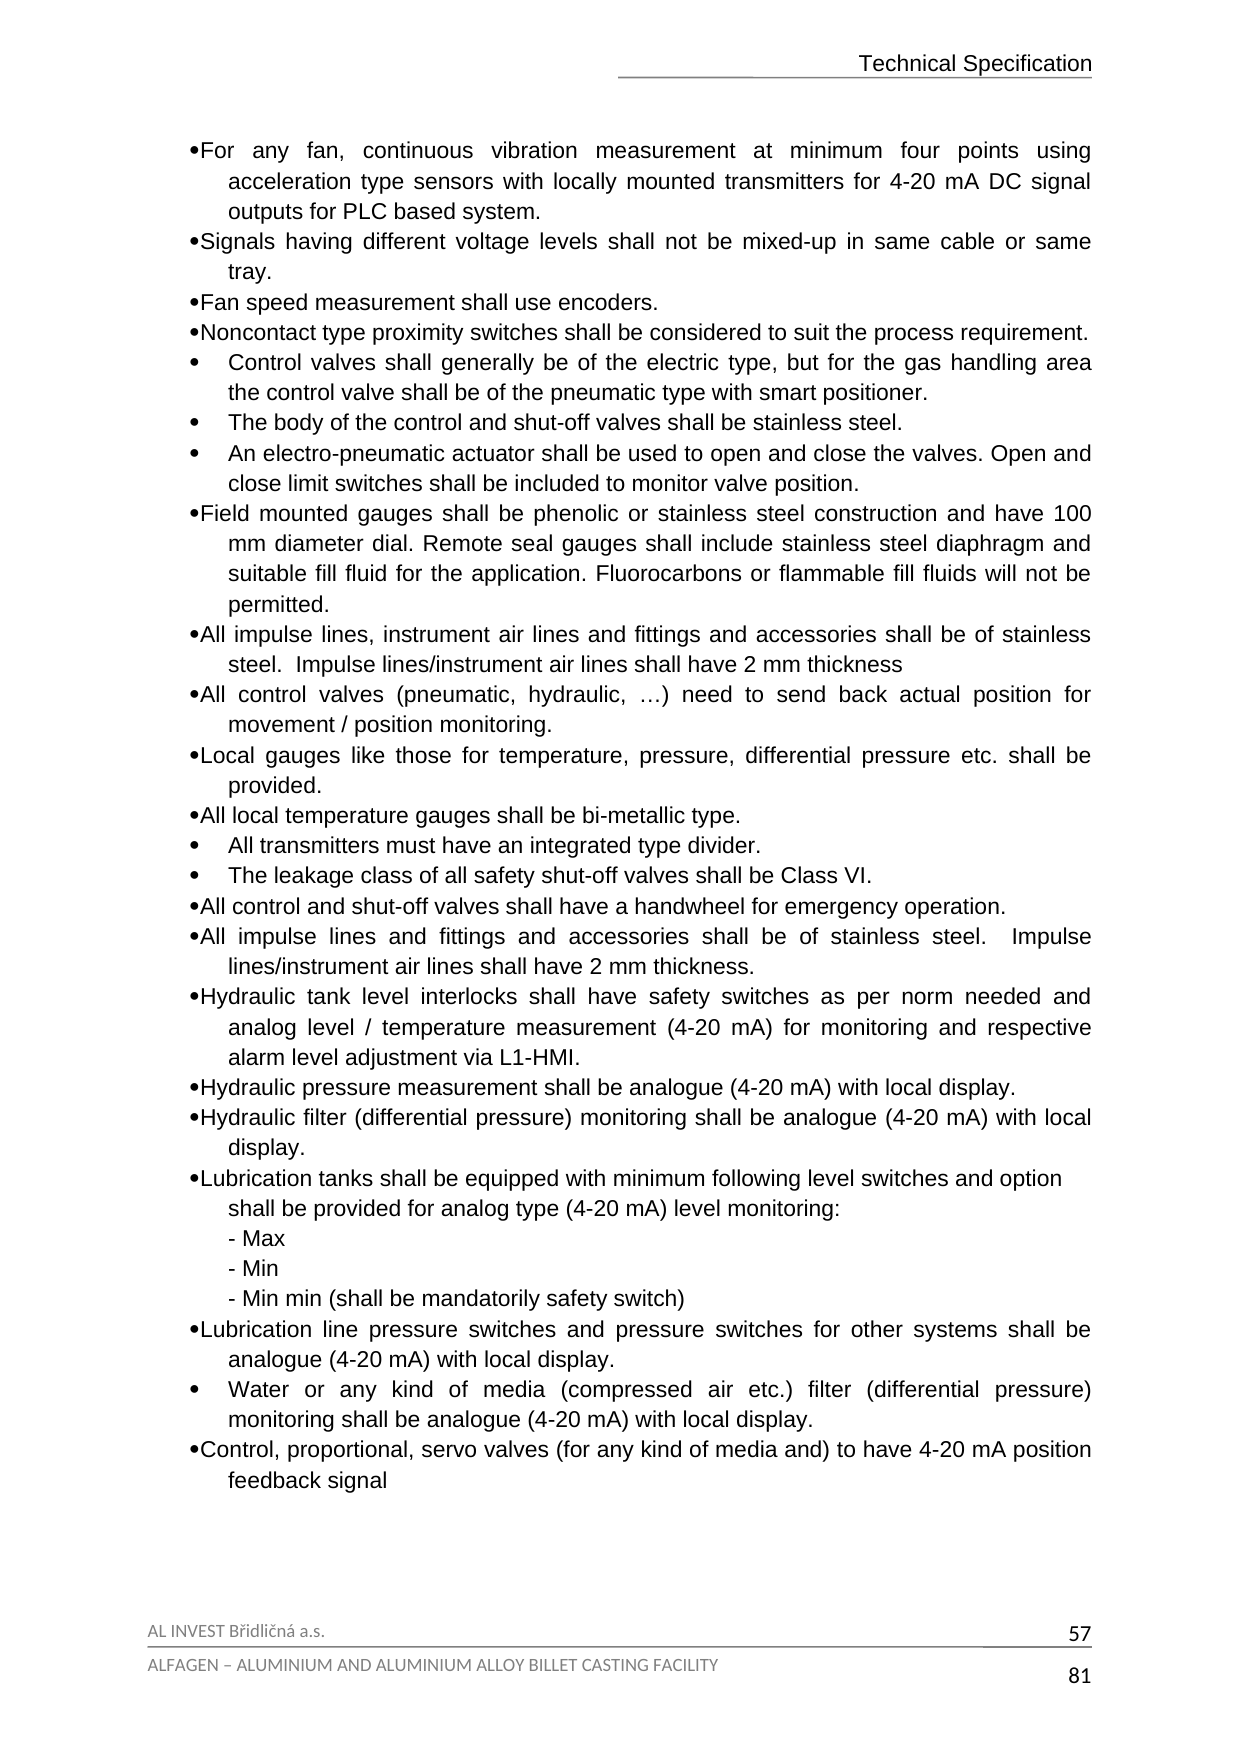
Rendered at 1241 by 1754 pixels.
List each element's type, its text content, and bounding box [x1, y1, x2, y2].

list All impulse lines and fittings and accessories shall be of stainless steel. Impulse lines/instrument air lines shall have 2 mm thickness. [190, 923, 1092, 979]
list All impulse lines, instrument air lines and fittings and accessories shall be of stainless steel. Impulse lines/instrument air lines shall have 2 mm thickness [190, 621, 1092, 677]
list Control, proportional, servo valves (for any kind of media and) to have 4-20 mA position feedback signal [190, 1436, 1092, 1493]
list An electro-pneumatic actuator shall be used to open and close the valves. Open and close limit switches shall be included to monitor valve position. [190, 439, 1092, 496]
list All control valves (pneumatic, hydraulic, …) need to send back actual position for movement / position monitoring. [190, 681, 1092, 738]
list The body of the control and shut-off valves shall be stainless steel. [190, 409, 1092, 436]
list All control and shut-off valves shall have a handwheel for emergency operation. [190, 893, 1092, 919]
list Hydraulic tank level interlocks shall have safety switches as per norm needed and analog level / temperature measurement (4-20 mA) for monitoring and respective alarm level adjustment via L1-HMI. [190, 983, 1092, 1070]
list All transmitters must have an integrated type divider. [190, 832, 1092, 858]
list Hydraulic filter (differential pressure) monitoring shall be analogue (4-20 mA) with local display. [190, 1104, 1092, 1161]
list Water or any kind of media (compressed air etc.) filter (differential pressure) monitoring shall be analogue (4-20 mA) with local display. [190, 1376, 1092, 1432]
list All local temperature gauges shall be bi-metallic type. [190, 802, 1092, 828]
list Noncontact type proximity switches shall be considered to suit the process requirement. [190, 319, 1092, 345]
list Fan speed measurement shall use encoders. [190, 288, 1092, 315]
list Lubrication line pressure switches and pressure switches for other systems shall be analogue (4-20 mA) with local display. [190, 1316, 1092, 1372]
list The leakage class of all safety shut-off valves shall be Class VI. [190, 862, 1092, 889]
list Signals having different voltage levels shall not be mixed-up in same cable or same tray. [190, 228, 1092, 284]
list Local gauges like those for temperature, pressure, differential pressure etc. shall be provided. [190, 742, 1092, 798]
list Lubrication tanks shall be equipped with minimum following level switches and option shall be provided for analog type (4-20 mA) level monitoring: - Max - Min - Min min (shall be mandatorily safety switch) [190, 1164, 1092, 1312]
list Control valves shall generally be of the electric type, but for the gas handling area the control valve shall be of the pneumatic type with smart positioner. [190, 349, 1092, 405]
list Hydraulic pressure measurement shall be analogue (4-20 mA) with local display. [190, 1074, 1092, 1100]
list For any fan, continuous vibration measurement at minimum four points using acceleration type sensors with locally mounted transmitters for 4-20 mA DC signal outputs for PLC based system. [190, 137, 1092, 224]
list Field mounted gauges shall be phenolic or stainless steel construction and have 100 mm diameter dial. Remote seal gauges shall include stainless steel diaphragm and suitable fill fluid for the application. Fluorocarbons or flammable fill fluids will not be permitted. [190, 500, 1092, 617]
